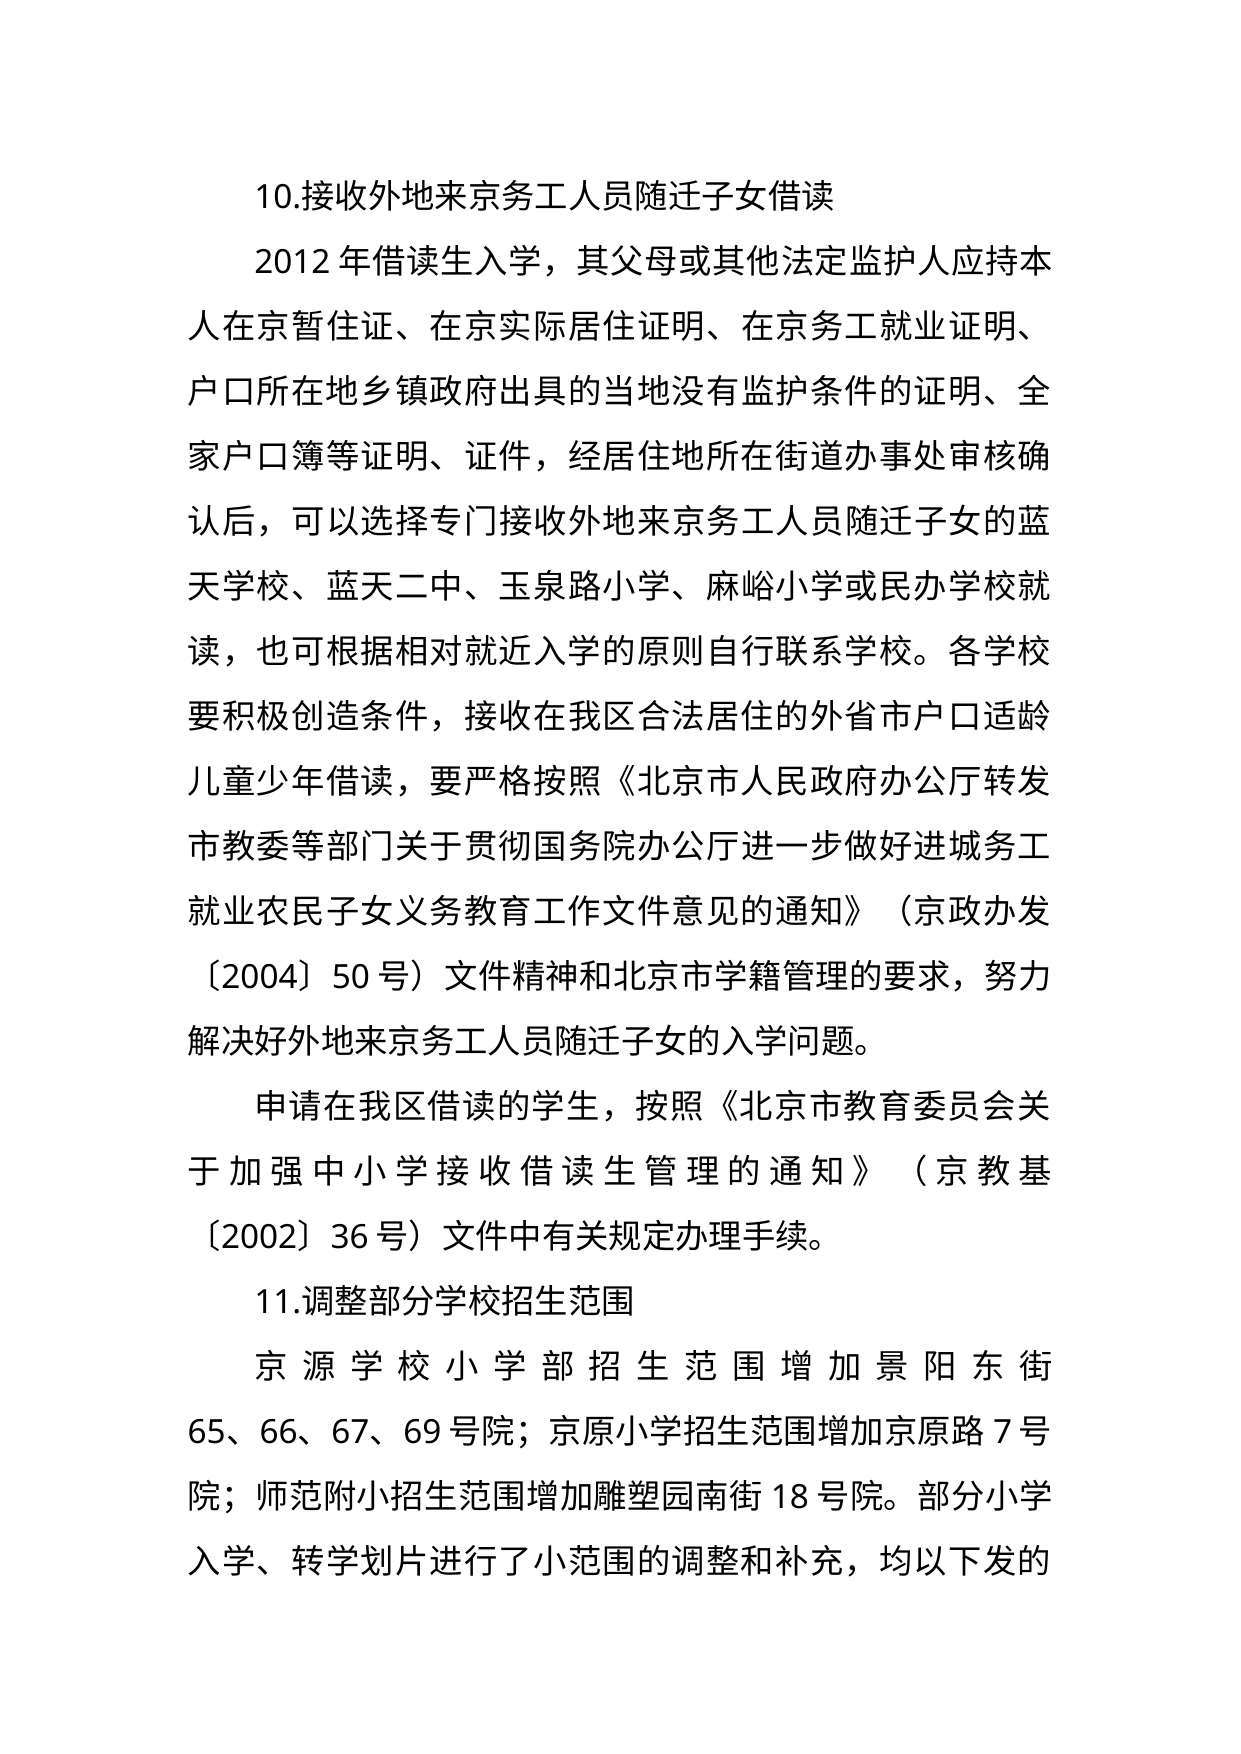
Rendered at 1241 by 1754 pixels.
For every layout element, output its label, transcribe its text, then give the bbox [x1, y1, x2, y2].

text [187, 1332, 1053, 1592]
text 10.接收外地来京务工人员随迁子女借读 [187, 162, 1053, 227]
text 申请在我区借读的学生，按照《北京市教育委员会关于加强中小学接收借读生管理的通知》（京教基〔2002〕36号）文件中有关规定办理手续。 [187, 1072, 1053, 1267]
text 11.调整部分学校招生范围 [187, 1267, 1053, 1332]
text 2012年借读生入学，其父母或其他法定监护人应持本人在京暂住证、在京实际居住证明、在京务工就业证明、户口所在地乡镇政府出具的当地没有监护条件的证明、全家户口簿等证明、证件，经居住地所在街道办事处审核确认后，可以选择专门接收外地来京务工人员随迁子女的蓝天学校、蓝天二中、玉泉路小学、麻峪小学或民办学校就读，也可根据相对就近入学的原则自行联系学校。各学校要积极创造条件，接收在我区合法居住的外省市户口适龄儿童少年借读，要严格按照《北京市人民政府办公厅转发市教委等部门关于贯彻国务院办公厅进一步做好进城务工就业农民子女义务教育工作文件意见的通知》（京政办发〔2004〕50号）文件精神和北京市学籍管理的要求，努力解决好外地来京务工人员随迁子女的入学问题。 [187, 227, 1053, 1072]
